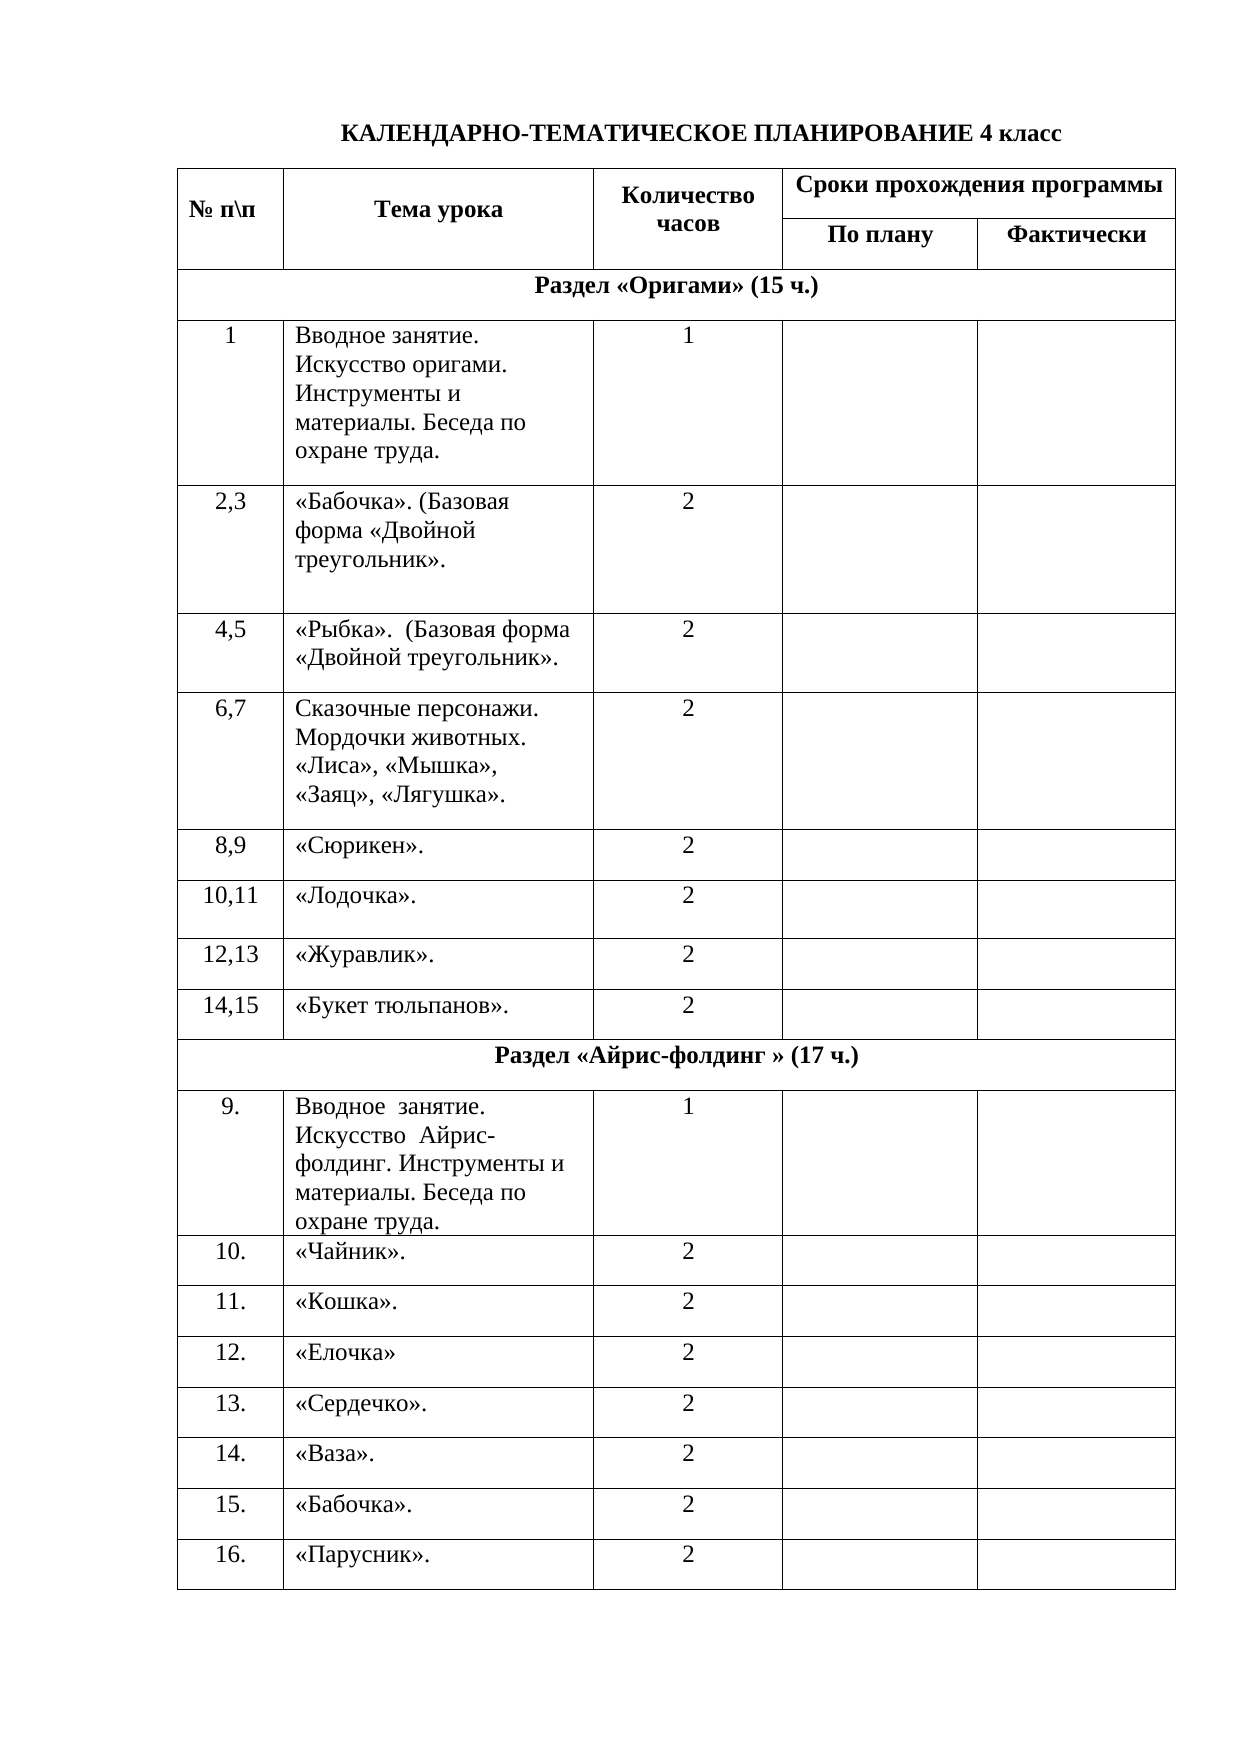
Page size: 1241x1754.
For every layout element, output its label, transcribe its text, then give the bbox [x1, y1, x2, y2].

table_cell [783, 1236, 977, 1285]
table_cell [978, 1438, 1175, 1488]
table_cell 11. [178, 1286, 283, 1336]
table_cell [783, 990, 977, 1039]
table_cell [978, 881, 1175, 938]
table_cell [978, 1091, 1175, 1235]
table_cell [783, 1438, 977, 1488]
table_cell «Парусник». [284, 1540, 593, 1589]
table_cell [978, 693, 1175, 829]
table_cell 2 [594, 1438, 782, 1488]
table_cell Вводное занятие. Искусство Айрис-фолдинг. Инструменты и материалы. Беседа по охране труда. [284, 1091, 593, 1235]
table_cell Раздел «Айрис-фолдинг » (17 ч.) [178, 1040, 1175, 1090]
table_cell 13. [178, 1388, 283, 1437]
table_cell [783, 321, 977, 485]
table_cell «Бабочка». (Базовая форма «Двойной треугольник». [284, 486, 593, 613]
table_cell [783, 486, 977, 613]
table_cell [783, 881, 977, 938]
table_cell [978, 1236, 1175, 1285]
table_cell [783, 1091, 977, 1235]
table_cell Вводное занятие. Искусство оригами. Инструменты и материалы. Беседа по охране труда. [284, 321, 593, 485]
table_cell Сказочные персонажи. Мордочки животных. «Лиса», «Мышка», «Заяц», «Лягушка». [284, 693, 593, 829]
table_cell «Бабочка». [284, 1489, 593, 1538]
text КАЛЕНДАРНО-ТЕМАТИЧЕСКОЕ ПЛАНИРОВАНИЕ 4 класс [177, 118, 1152, 147]
table_cell «Сердечко». [284, 1388, 593, 1437]
table_cell 16. [178, 1540, 283, 1589]
table_cell [978, 939, 1175, 989]
table_cell 2 [594, 1489, 782, 1538]
table_cell 12. [178, 1337, 283, 1387]
table_header Сроки прохождения программы [783, 169, 1175, 218]
table_cell «Сюрикен». [284, 830, 593, 879]
table_cell [978, 614, 1175, 692]
table_cell [783, 1337, 977, 1387]
table_cell [783, 1489, 977, 1538]
table_cell 10. [178, 1236, 283, 1285]
table_cell 2 [594, 881, 782, 938]
table_cell 8,9 [178, 830, 283, 879]
table_cell «Рыбка». (Базовая форма «Двойной треугольник». [284, 614, 593, 692]
table_cell [978, 321, 1175, 485]
table_cell 1 [594, 1091, 782, 1235]
table_cell [978, 1540, 1175, 1589]
table_cell 2 [594, 830, 782, 879]
table_cell «Чайник». [284, 1236, 593, 1285]
table_cell 1 [594, 321, 782, 485]
table_cell «Букет тюльпанов». [284, 990, 593, 1039]
table_cell «Журавлик». [284, 939, 593, 989]
table_cell [978, 1489, 1175, 1538]
table_cell 2 [594, 486, 782, 613]
table_cell 14,15 [178, 990, 283, 1039]
table_cell 9. [178, 1091, 283, 1235]
table_cell [783, 1540, 977, 1589]
table_cell [783, 614, 977, 692]
table_cell [978, 1286, 1175, 1336]
table_cell «Кошка». [284, 1286, 593, 1336]
table_cell 2,3 [178, 486, 283, 613]
table_cell 2 [594, 1540, 782, 1589]
table_cell [978, 1388, 1175, 1437]
table_header № п\п [178, 169, 283, 269]
table_cell [978, 830, 1175, 879]
table_cell Раздел «Оригами» (15 ч.) [178, 270, 1175, 319]
table_cell Фактически [978, 219, 1175, 269]
table_cell 2 [594, 939, 782, 989]
table_cell 2 [594, 1388, 782, 1437]
table_cell 6,7 [178, 693, 283, 829]
table_cell [978, 1337, 1175, 1387]
table_cell «Ваза». [284, 1438, 593, 1488]
table_cell 2 [594, 1337, 782, 1387]
table_header Тема урока [284, 169, 593, 269]
table_cell 15. [178, 1489, 283, 1538]
table_cell [783, 693, 977, 829]
table_cell [978, 486, 1175, 613]
table_cell [783, 830, 977, 879]
table_cell [783, 1388, 977, 1437]
table_cell 2 [594, 693, 782, 829]
table_cell 14. [178, 1438, 283, 1488]
table_cell 2 [594, 614, 782, 692]
table_header Количество часов [594, 169, 782, 269]
table_cell 1 [178, 321, 283, 485]
table_cell «Лодочка». [284, 881, 593, 938]
table_cell 2 [594, 990, 782, 1039]
table_cell [978, 990, 1175, 1039]
table_cell [783, 1286, 977, 1336]
table_cell 2 [594, 1236, 782, 1285]
table_cell По плану [783, 219, 977, 269]
table_cell 10,11 [178, 881, 283, 938]
table_cell 2 [594, 1286, 782, 1336]
table_cell 4,5 [178, 614, 283, 692]
table_cell 12,13 [178, 939, 283, 989]
table_cell [783, 939, 977, 989]
table_cell «Елочка» [284, 1337, 593, 1387]
